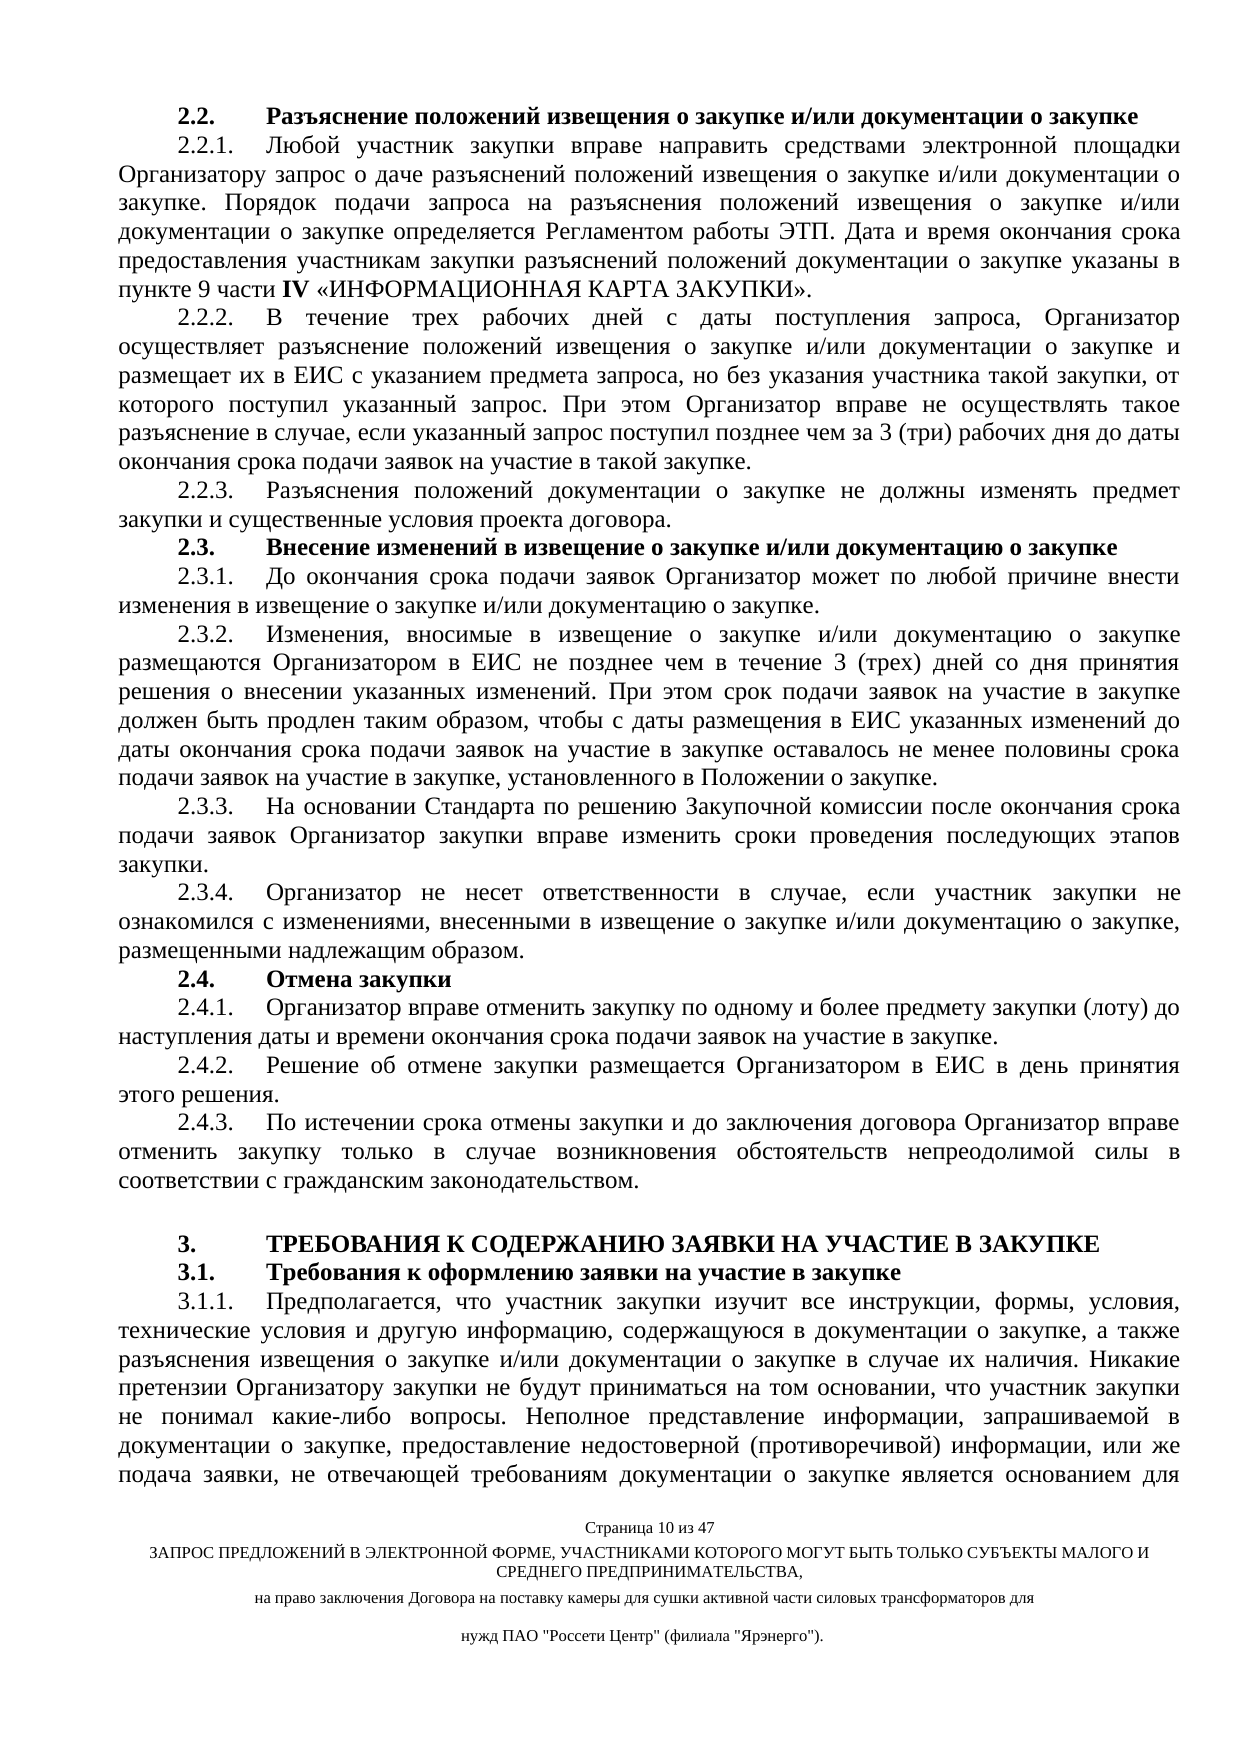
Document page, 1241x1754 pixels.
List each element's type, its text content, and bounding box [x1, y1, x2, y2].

subtitle Изменения, вносимые в извещение о закупке и/или документацию о закупке размещаются Организатором в ЕИС не позднее чем в течение 3 (трех) дней со дня принятия решения о внесении указанных изменений. При этом срок подачи заявок на участие в закупке должен быть продлен таким образом, чтобы с даты размещения в ЕИС указанных изменений до даты окончания срока подачи заявок на участие в закупке оставалось не менее половины срока подачи заявок на участие в закупке, установленного в Положении о закупке. [118, 619, 1181, 791]
subtitle Решение об отмене закупки размещается Организатором в ЕИС в день принятия этого решения. [118, 1050, 1181, 1107]
subtitle ТРЕБОВАНИЯ К СОДЕРЖАНИЮ ЗАЯВКИ НА УЧАСТИЕ В ЗАКУПКЕ [118, 1229, 1181, 1257]
subtitle В течение трех рабочих дней с даты поступления запроса, Организатор осуществляет разъяснение положений извещения о закупке и/или документации о закупке и размещает их в ЕИС с указанием предмета запроса, но без указания участника такой закупки, от которого поступил указанный запрос. При этом Организатор вправе не осуществлять такое разъяснение в случае, если указанный запрос поступил позднее чем за 3 (три) рабочих дня до даты окончания срока подачи заявок на участие в такой закупке. [118, 302, 1181, 475]
subtitle На основании Стандарта по решению Закупочной комиссии после окончания срока подачи заявок Организатор закупки вправе изменить сроки проведения последующих этапов закупки. [118, 791, 1181, 877]
subtitle Организатор вправе отменить закупку по одному и более предмету закупки (лоту) до наступления даты и времени окончания срока подачи заявок на участие в закупке. [118, 992, 1181, 1050]
subtitle Внесение изменений в извещение о закупке и/или документацию о закупке [118, 532, 1181, 561]
subtitle Организатор не несет ответственности в случае, если участник закупки не ознакомился с изменениями, внесенными в извещение о закупке и/или документацию о закупке, размещенными надлежащим образом. [118, 877, 1181, 964]
subtitle По истечении срока отмены закупки и до заключения договора Организатор вправе отменить закупку только в случае возникновения обстоятельств непреодолимой силы в соответствии с гражданским законодательством. [118, 1107, 1181, 1194]
subtitle Любой участник закупки вправе направить средствами электронной площадки Организатору запрос о даче разъяснений положений извещения о закупке и/или документации о закупке. Порядок подачи запроса на разъяснения положений извещения о закупке и/или документации о закупке определяется Регламентом работы ЭТП. Дата и время окончания срока предоставления участникам закупки разъяснений положений документации о закупке указаны в пункте 9 части IV «ИНФОРМАЦИОННАЯ КАРТА ЗАКУПКИ». [118, 130, 1181, 302]
subtitle Отмена закупки [118, 964, 1181, 992]
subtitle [118, 1286, 1181, 1487]
subtitle Разъяснение положений извещения о закупке и/или документации о закупке [118, 101, 1181, 130]
subtitle Требования к оформлению заявки на участие в закупке [118, 1257, 1181, 1286]
subtitle Разъяснения положений документации о закупке не должны изменять предмет закупки и существенные условия проекта договора. [118, 475, 1181, 532]
subtitle До окончания срока подачи заявок Организатор может по любой причине внести изменения в извещение о закупке и/или документацию о закупке. [118, 561, 1181, 619]
